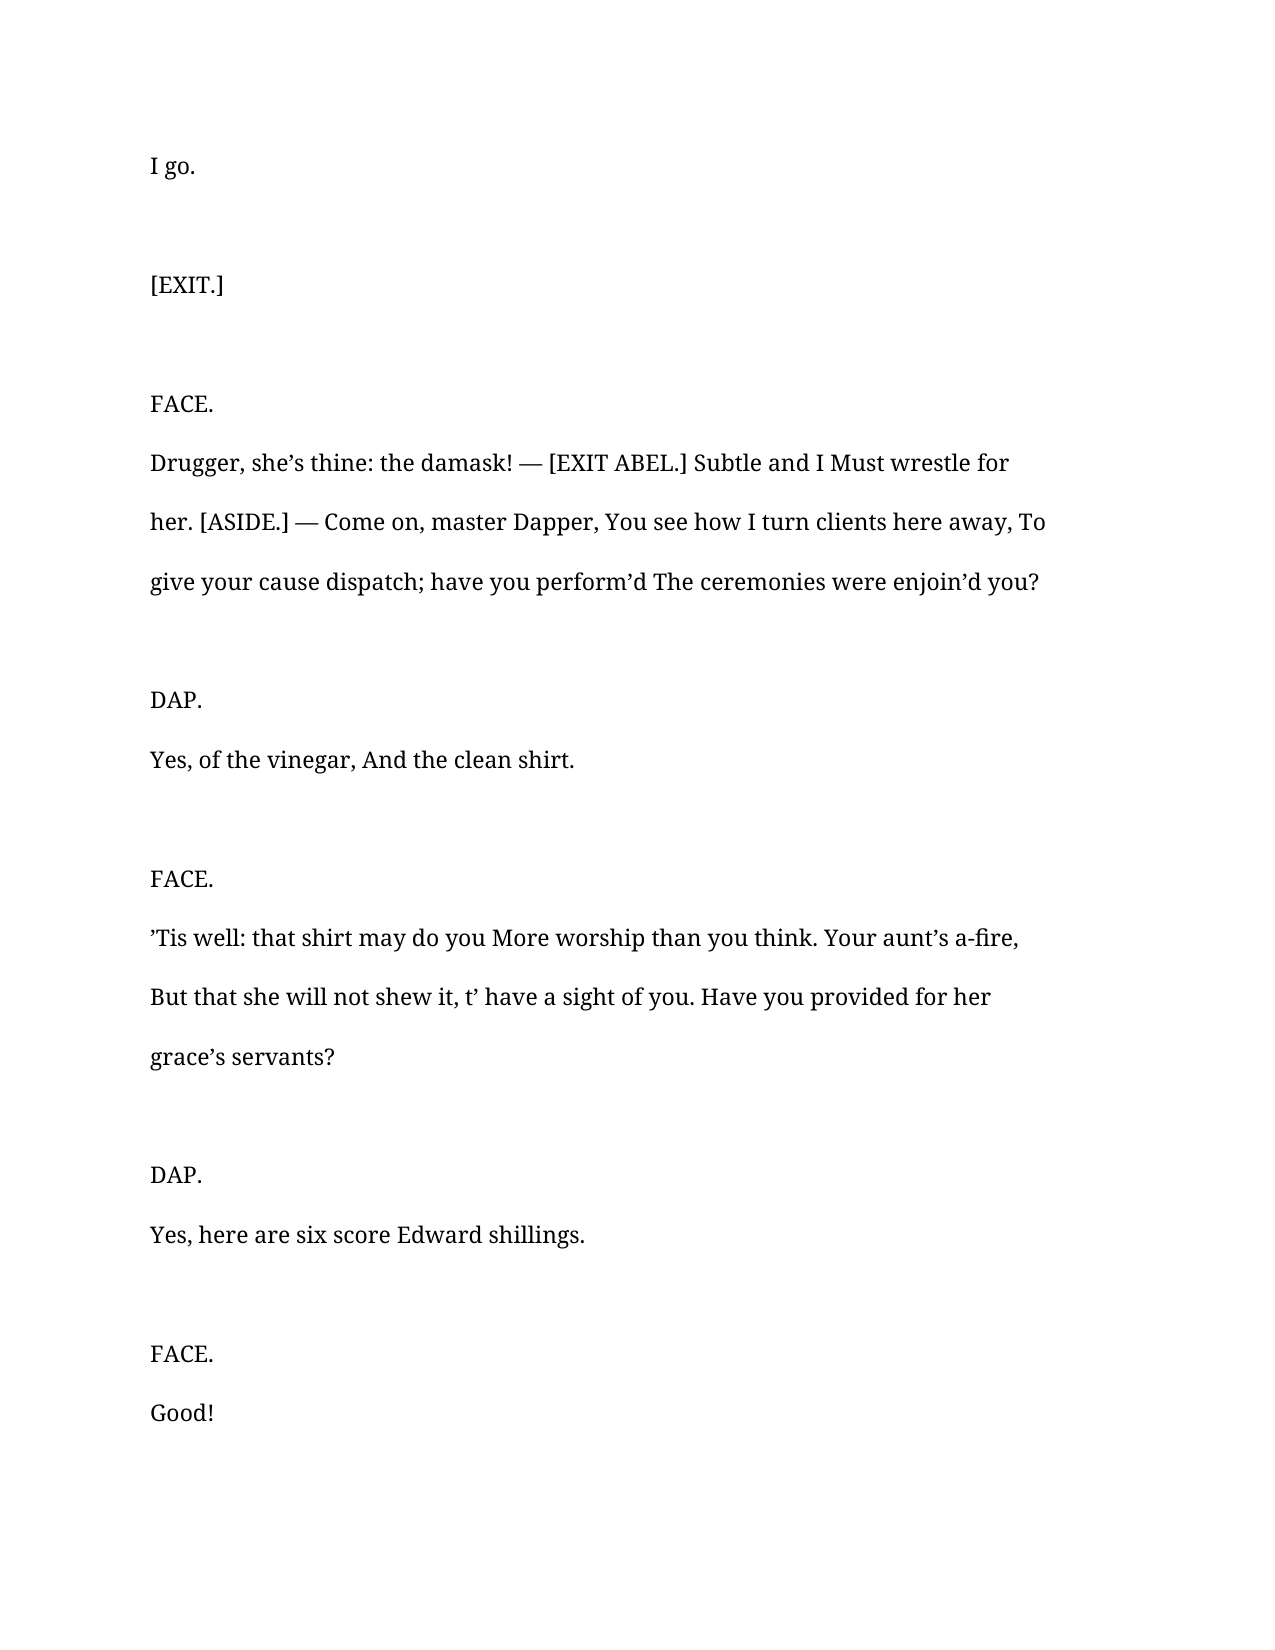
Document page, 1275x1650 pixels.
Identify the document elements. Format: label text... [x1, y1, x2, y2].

text her. [ASIDE.] — Come on, master Dapper, You see how I turn clients here away, To [150, 506, 1125, 537]
text Yes, here are six score Edward shillings. [150, 1219, 1125, 1250]
text grace’s servants? [150, 1041, 1125, 1072]
text I go. [150, 150, 1125, 181]
text give your cause dispatch; have you perform’d The ceremonies were enjoin’d you? [150, 566, 1125, 597]
text [EXIT.] [150, 269, 1125, 300]
text But that she will not shew it, t’ have a sight of you. Have you provided for her [150, 981, 1125, 1012]
text FACE. [150, 387, 1125, 419]
text ’Tis well: that shirt may do you More worship than you think. Your aunt’s a-fire, [150, 922, 1125, 953]
text DAP. [150, 684, 1125, 716]
text Drugger, she’s thine: the damask! — [EXIT ABEL.] Subtle and I Must wrestle for [150, 447, 1125, 478]
text FACE. [150, 1337, 1125, 1369]
text FACE. [150, 862, 1125, 894]
text Good! [150, 1397, 1125, 1428]
text DAP. [150, 1159, 1125, 1191]
text Yes, of the vinegar, And the clean shirt. [150, 744, 1125, 775]
